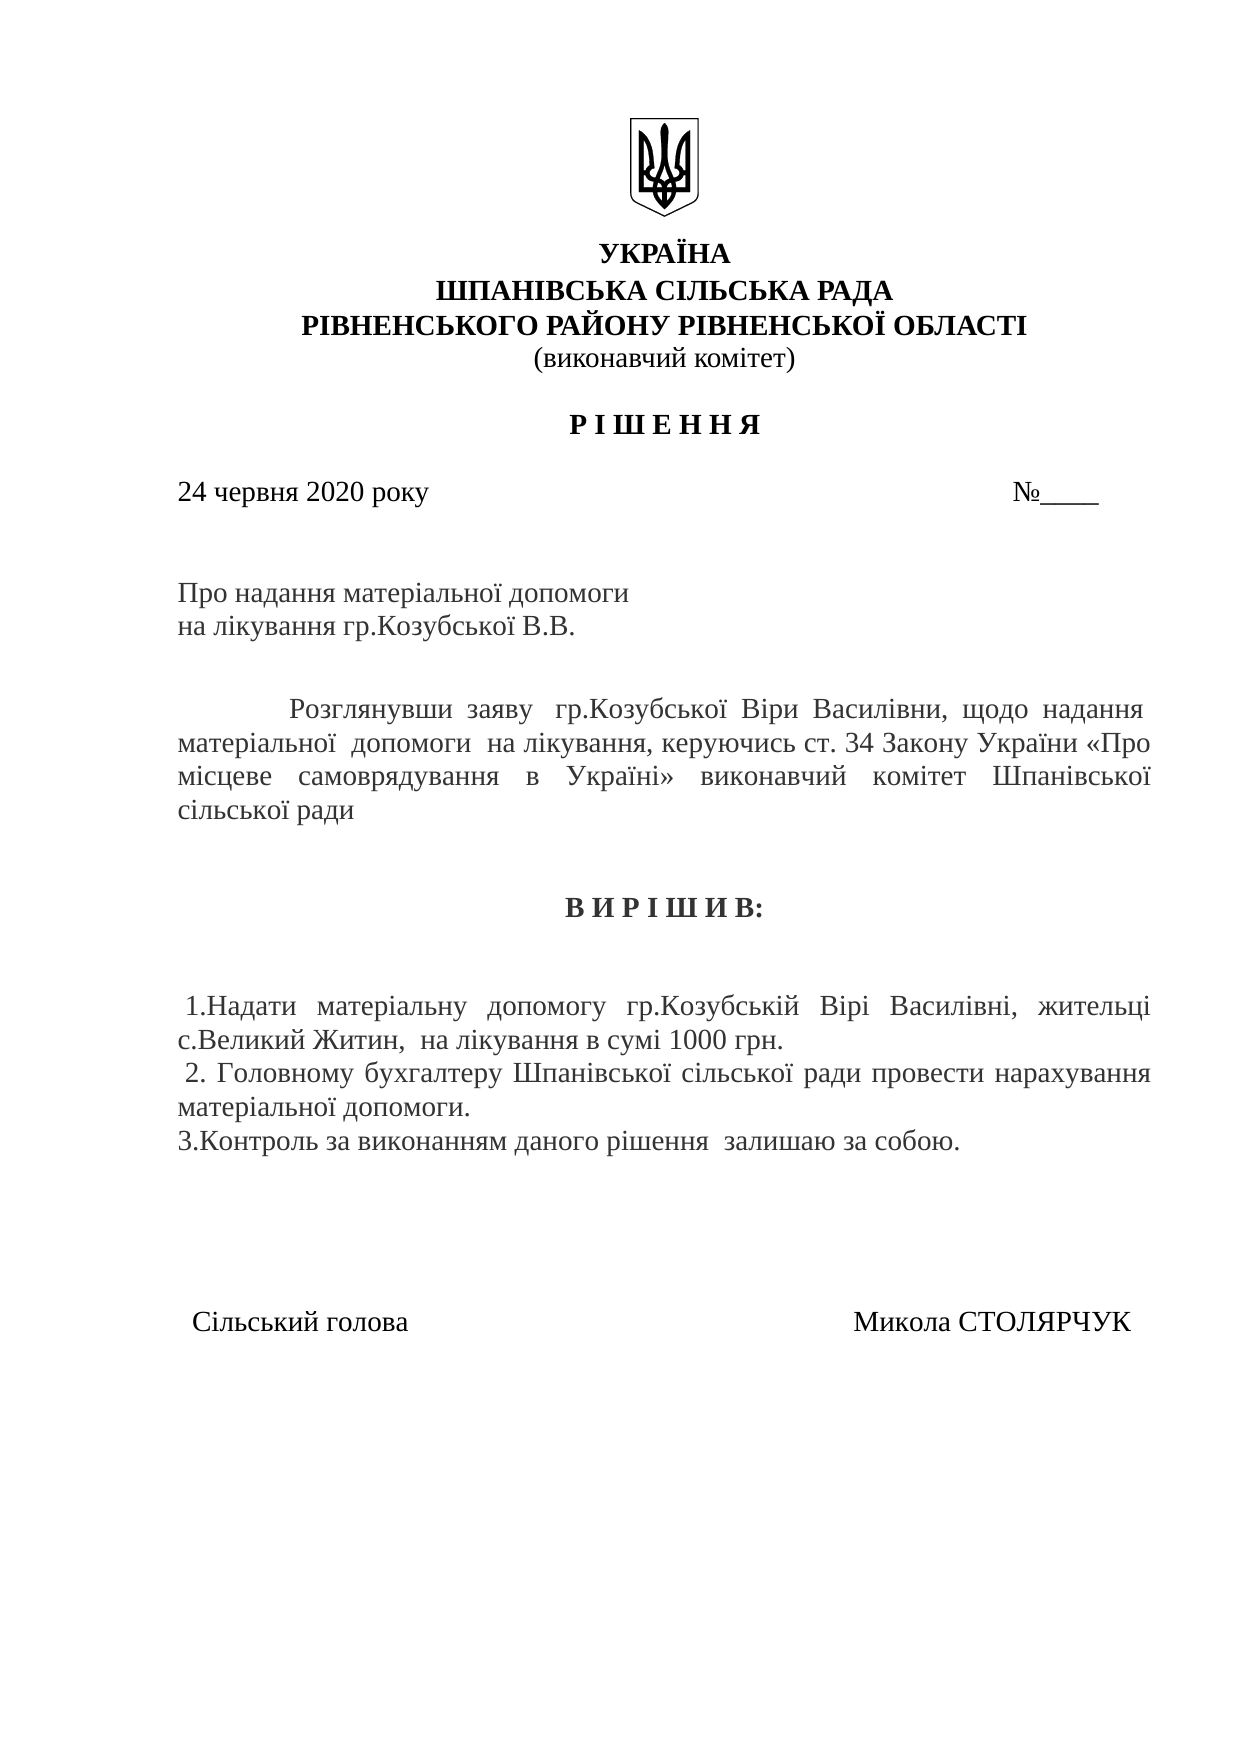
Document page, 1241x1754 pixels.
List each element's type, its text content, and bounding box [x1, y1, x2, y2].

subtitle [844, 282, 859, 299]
text (виконавчий комітет) [177, 340, 1152, 374]
text 24 червня 2020 року №____ [177, 474, 1152, 508]
text 3.Контроль за виконанням даного рішення залишаю за собою. [177, 1123, 1152, 1156]
text Сільський голова Микола СТОЛЯРЧУК [177, 1304, 1152, 1337]
subtitle ШПАНІВСЬКА сільська рада [177, 282, 853, 305]
text В И Р І Ш И В: [177, 890, 1152, 924]
text на лікування гр.Козубської В.В. [177, 608, 1152, 642]
text РІВНЕНСЬКОГО РАЙОНУ РІВНЕНСЬКОЇ ОБЛАСТІ [177, 317, 1152, 340]
text Р І Ш Е Н Н Я [177, 407, 1152, 441]
text 1.Надати матеріальну допомогу гр.Козубській Вірі Василівні, жительці с.Великий Житин, на лікування в сумі 1000 грн. [177, 988, 1152, 1056]
text 2. Головному бухгалтеру Шпанівської сільської ради провести нарахування матеріальної допомоги. [177, 1056, 1152, 1123]
text Про надання матеріальної допомоги [177, 575, 1152, 608]
subtitle ШПАНІВСЬКА сільська рада [871, 282, 1152, 305]
text Україна [177, 236, 1152, 269]
text Розглянувши заяву гр.Козубської Віри Василівни, щодо надання матеріальної допомоги на лікування, керуючись ст. 34 Закону України «Про місцеве самоврядування в Україні» виконавчий комітет Шпанівської сільської ради [177, 691, 1152, 825]
